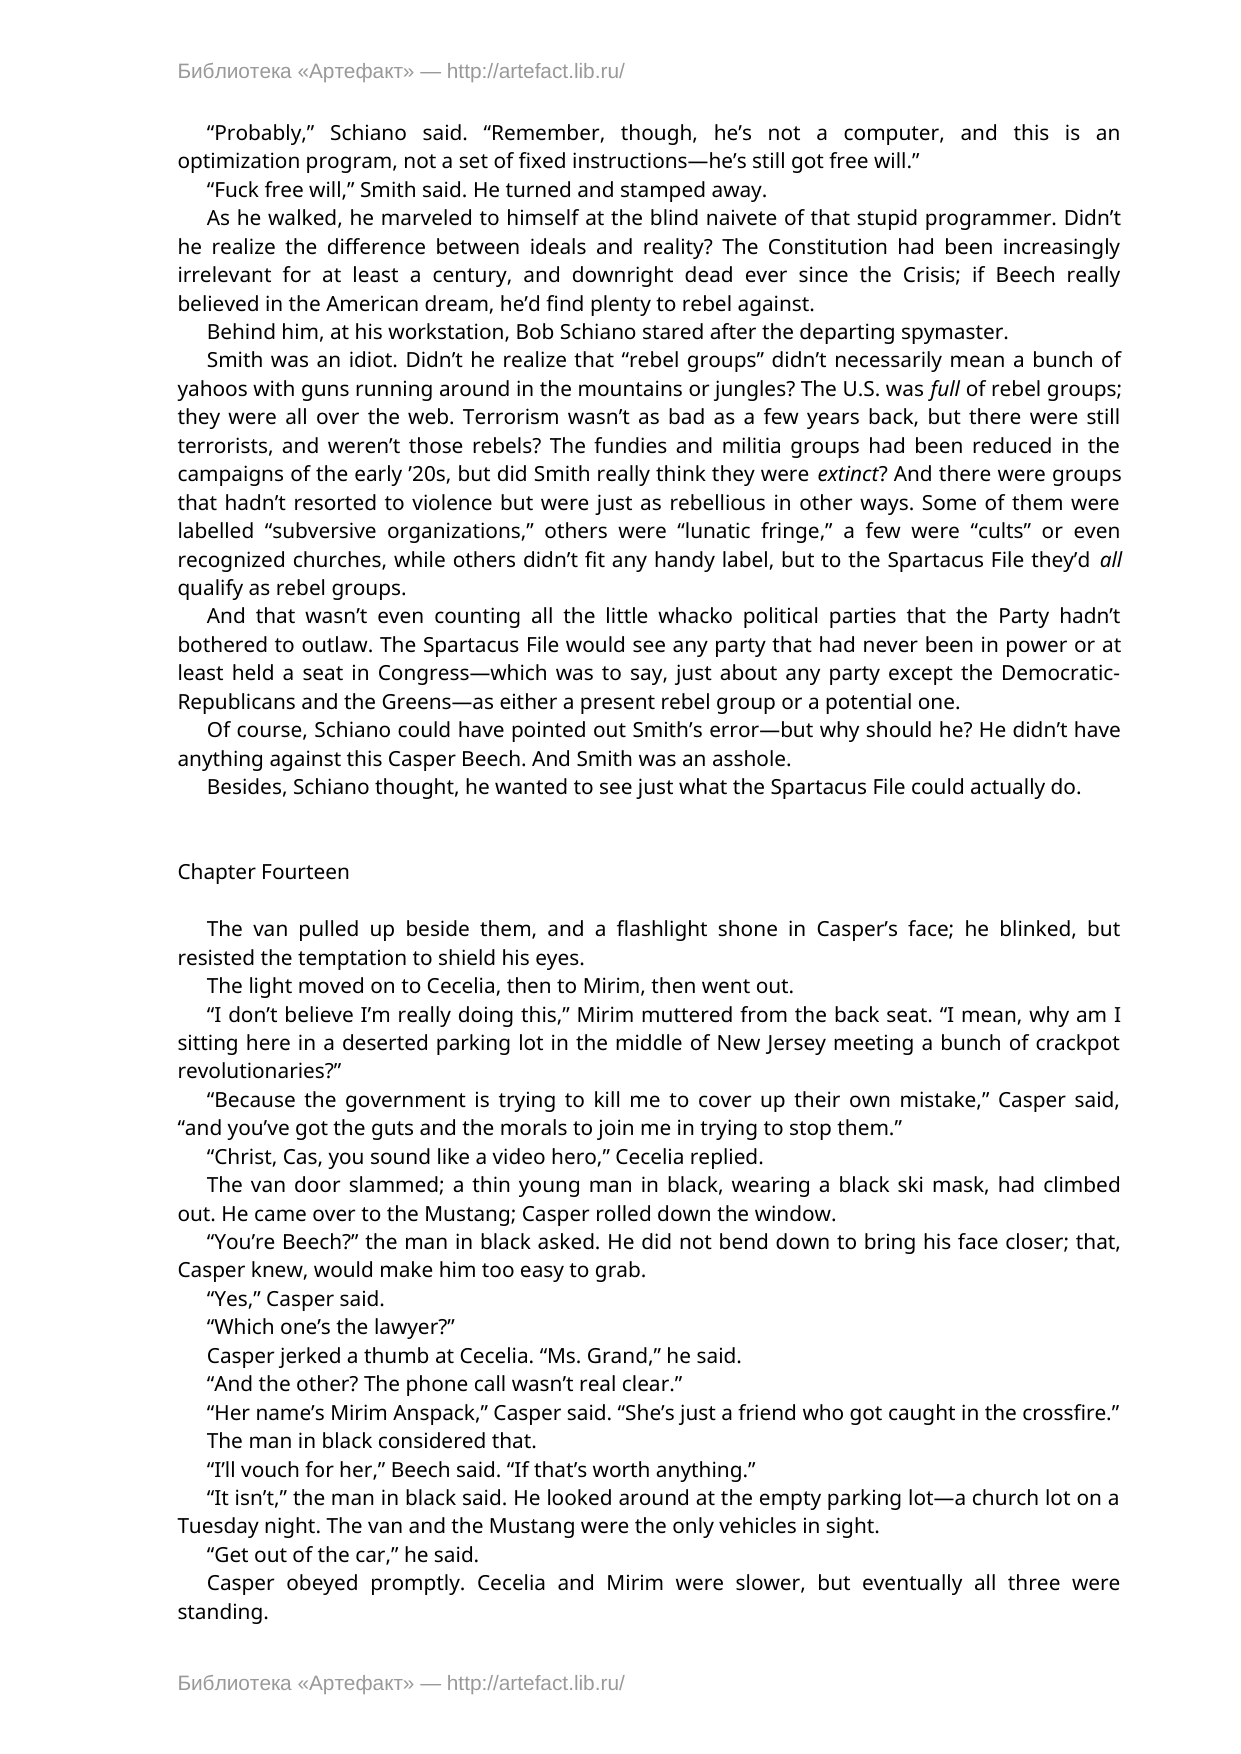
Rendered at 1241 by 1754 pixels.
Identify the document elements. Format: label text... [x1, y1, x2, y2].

text “Probably,” Schiano said. “Remember, though, he’s not a computer, and this is an optimization program, not a set of fixed instructions—he’s still got free will.” [177, 118, 1122, 175]
text As he walked, he marveled to himself at the blind naivete of that stupid programmer. Didn’t he realize the difference between ideals and reality? The Constitution had been increasingly irrelevant for at least a century, and downright dead ever since the Crisis; if Beech really believed in the American dream, he’d find plenty to rebel against. [177, 203, 1122, 317]
text “I’ll vouch for her,” Beech said. “If that’s worth anything.” [177, 1455, 1122, 1483]
text “I don’t believe I’m really doing this,” Mirim muttered from the back seat. “I mean, why am I sitting here in a deserted parking lot in the middle of New Jersey meeting a bunch of crackpot revolutionaries?” [177, 1000, 1122, 1085]
text “It isn’t,” the man in black said. He looked around at the empty parking lot—a church lot on a Tuesday night. The van and the Mustang were the only vehicles in sight. [177, 1483, 1122, 1540]
text The van pulled up beside them, and a flashlight shone in Casper’s face; he blinked, but resisted the temptation to shield his eyes. [177, 914, 1122, 971]
text “Which one’s the lawyer?” [177, 1312, 1122, 1341]
text The light moved on to Cecelia, then to Mirim, then went out. [177, 971, 1122, 1000]
text “Fuck free will,” Smith said. He turned and stamped away. [177, 175, 1122, 203]
text Chapter Fourteen [177, 857, 1122, 886]
text “You’re Beech?” the man in black asked. He did not bend down to bring his face closer; that, Casper knew, would make him too easy to grab. [177, 1227, 1122, 1284]
text Behind him, at his workstation, Bob Schiano stared after the departing spymaster. [177, 317, 1122, 346]
text Of course, Schiano could have pointed out Smith’s error—but why should he? He didn’t have anything against this Casper Beech. And Smith was an asshole. [177, 715, 1122, 772]
text “Because the government is trying to kill me to cover up their own mistake,” Casper said, “and you’ve got the guts and the morals to join me in trying to stop them.” [177, 1085, 1122, 1142]
text The man in black considered that. [177, 1426, 1122, 1455]
text “Christ, Cas, you sound like a video hero,” Cecelia replied. [177, 1142, 1122, 1170]
text Casper obeyed promptly. Cecelia and Mirim were slower, but eventually all three were standing. [177, 1568, 1122, 1625]
text Casper jerked a thumb at Cecelia. “Ms. Grand,” he said. [177, 1341, 1122, 1369]
text Smith was an idiot. Didn’t he realize that “rebel groups” didn’t necessarily mean a bunch of yahoos with guns running around in the mountains or jungles? The U.S. was full of rebel groups; they were all over the web. Terrorism wasn’t as bad as a few years back, but there were still terrorists, and weren’t those rebels? The fundies and militia groups had been reduced in the campaigns of the early ’20s, but did Smith really think they were extinct? And there were groups that hadn’t resorted to violence but were just as rebellious in other ways. Some of them were labelled “subversive organizations,” others were “lunatic fringe,” a few were “cults” or even recognized churches, while others didn’t fit any handy label, but to the Spartacus File they’d all qualify as rebel groups. [177, 346, 1122, 602]
text “Yes,” Casper said. [177, 1284, 1122, 1312]
text The van door slammed; a thin young man in black, wearing a black ski mask, had climbed out. He came over to the Mustang; Casper rolled down the window. [177, 1170, 1122, 1227]
text And that wasn’t even counting all the little whacko political parties that the Party hadn’t bothered to outlaw. The Spartacus File would see any party that had never been in power or at least held a seat in Congress—which was to say, just about any party except the Democratic-Republicans and the Greens—as either a present rebel group or a potential one. [177, 602, 1122, 715]
text “Her name’s Mirim Anspack,” Casper said. “She’s just a friend who got caught in the crossfire.” [177, 1398, 1122, 1426]
text Besides, Schiano thought, he wanted to see just what the Spartacus File could actually do. [177, 772, 1122, 801]
text “Get out of the car,” he said. [177, 1540, 1122, 1568]
text “And the other? The phone call wasn’t real clear.” [177, 1369, 1122, 1398]
